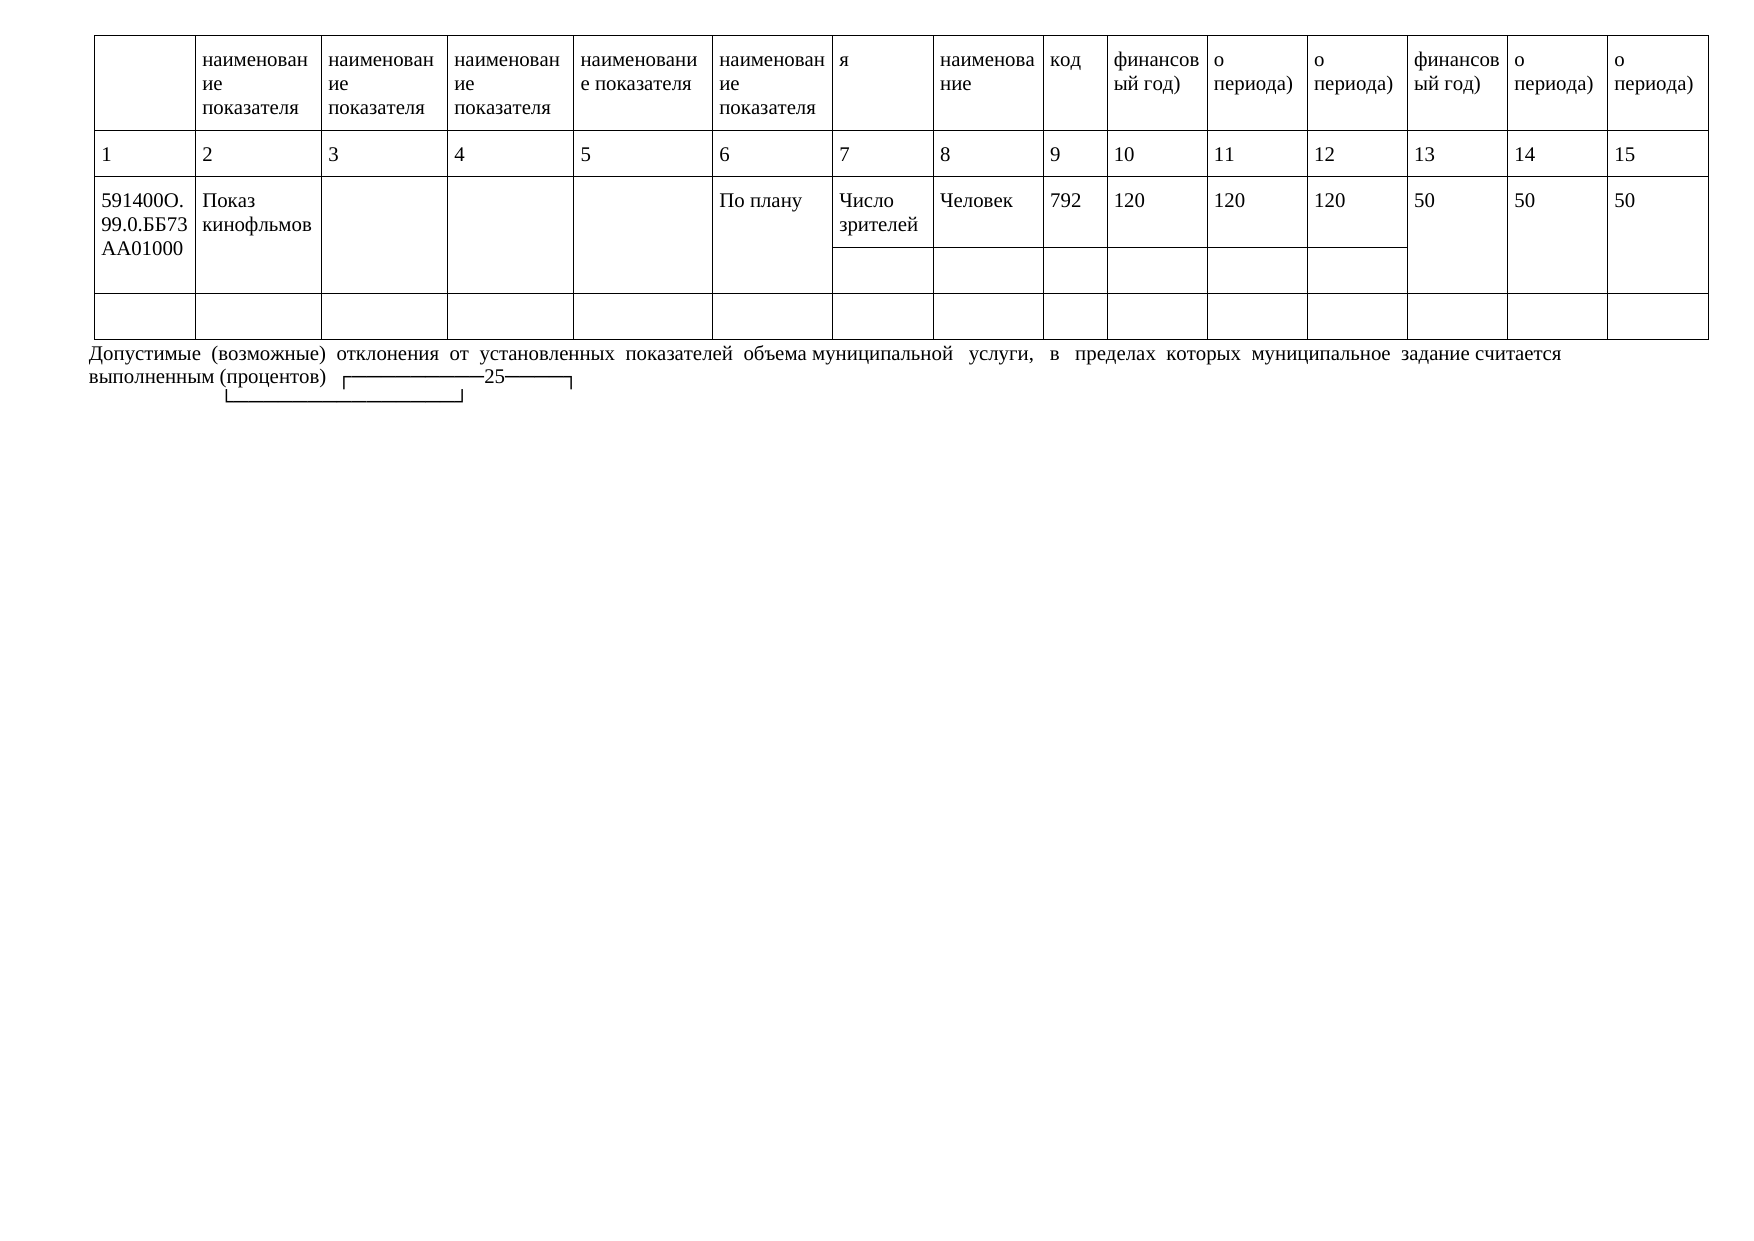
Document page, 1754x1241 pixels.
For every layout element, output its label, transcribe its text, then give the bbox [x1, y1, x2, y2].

table_cell По плану [713, 177, 832, 293]
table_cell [1208, 36, 1307, 130]
table_cell 120 [1108, 177, 1207, 247]
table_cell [1308, 36, 1407, 130]
table_cell 8 [934, 131, 1043, 176]
table_cell 7 [833, 131, 933, 176]
table_cell [322, 294, 447, 339]
table_cell [1408, 294, 1507, 339]
table_cell [713, 294, 832, 339]
table_cell 12 [1308, 131, 1407, 176]
table_cell 14 [1508, 131, 1607, 176]
table_cell [1308, 248, 1407, 293]
table_cell 50 [1508, 177, 1607, 293]
table_cell [1208, 294, 1307, 339]
text выполненным (процентов) ┌─────────25────┐ [89, 364, 1718, 388]
table_cell 2 [196, 131, 321, 176]
table_cell 13 [1408, 131, 1507, 176]
table_cell 120 [1208, 177, 1307, 247]
table_cell 792 [1044, 177, 1107, 247]
table_cell 3 [322, 131, 447, 176]
table_cell [1108, 248, 1207, 293]
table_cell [1608, 36, 1708, 130]
table_cell [574, 294, 712, 339]
table_cell 6 [713, 131, 832, 176]
table_cell наименование показателя [574, 36, 712, 130]
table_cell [1508, 36, 1607, 130]
table_cell [1608, 294, 1708, 339]
table_cell 1 [95, 131, 195, 176]
table_cell [448, 294, 573, 339]
table_cell 591400О.99.0.ББ73АА01000 [95, 177, 195, 293]
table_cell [833, 36, 933, 130]
table_cell [322, 177, 447, 293]
table_cell 15 [1608, 131, 1708, 176]
table_cell код [1044, 36, 1107, 130]
table_cell [1044, 294, 1107, 339]
text Допустимые (возможные) отклонения от установленных показателей объема муниципальной услуги, в пределах которых муниципальное задание считается [89, 340, 1718, 364]
table_cell [95, 294, 195, 339]
table_cell [1308, 294, 1407, 339]
table_cell 50 [1608, 177, 1708, 293]
table_cell наименование показателя [322, 36, 447, 130]
table_cell [1508, 294, 1607, 339]
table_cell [1408, 36, 1507, 130]
table_cell наименование показателя [196, 36, 321, 130]
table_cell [1108, 36, 1207, 130]
table_cell [934, 248, 1043, 293]
table_cell [1208, 248, 1307, 293]
table_cell наименование [934, 36, 1043, 130]
table_cell 120 [1308, 177, 1407, 247]
table_cell 4 [448, 131, 573, 176]
table_cell наименование показателя [713, 36, 832, 130]
table_cell [934, 294, 1043, 339]
table_cell 50 [1408, 177, 1507, 293]
table_cell наименование показателя [448, 36, 573, 130]
table_cell [833, 294, 933, 339]
table_cell [196, 294, 321, 339]
table_cell 10 [1108, 131, 1207, 176]
table_cell Человек [934, 177, 1043, 247]
text └───────────────┘ [89, 388, 1718, 413]
table_cell 9 [1044, 131, 1107, 176]
table_cell [833, 248, 933, 293]
table_cell [574, 177, 712, 293]
table_cell [1044, 248, 1107, 293]
table_cell [1108, 294, 1207, 339]
table_cell Число зрителей [833, 177, 933, 247]
table_cell 5 [574, 131, 712, 176]
table_cell Показ кинофльмов [196, 177, 321, 293]
table_cell 11 [1208, 131, 1307, 176]
table_cell [448, 177, 573, 293]
